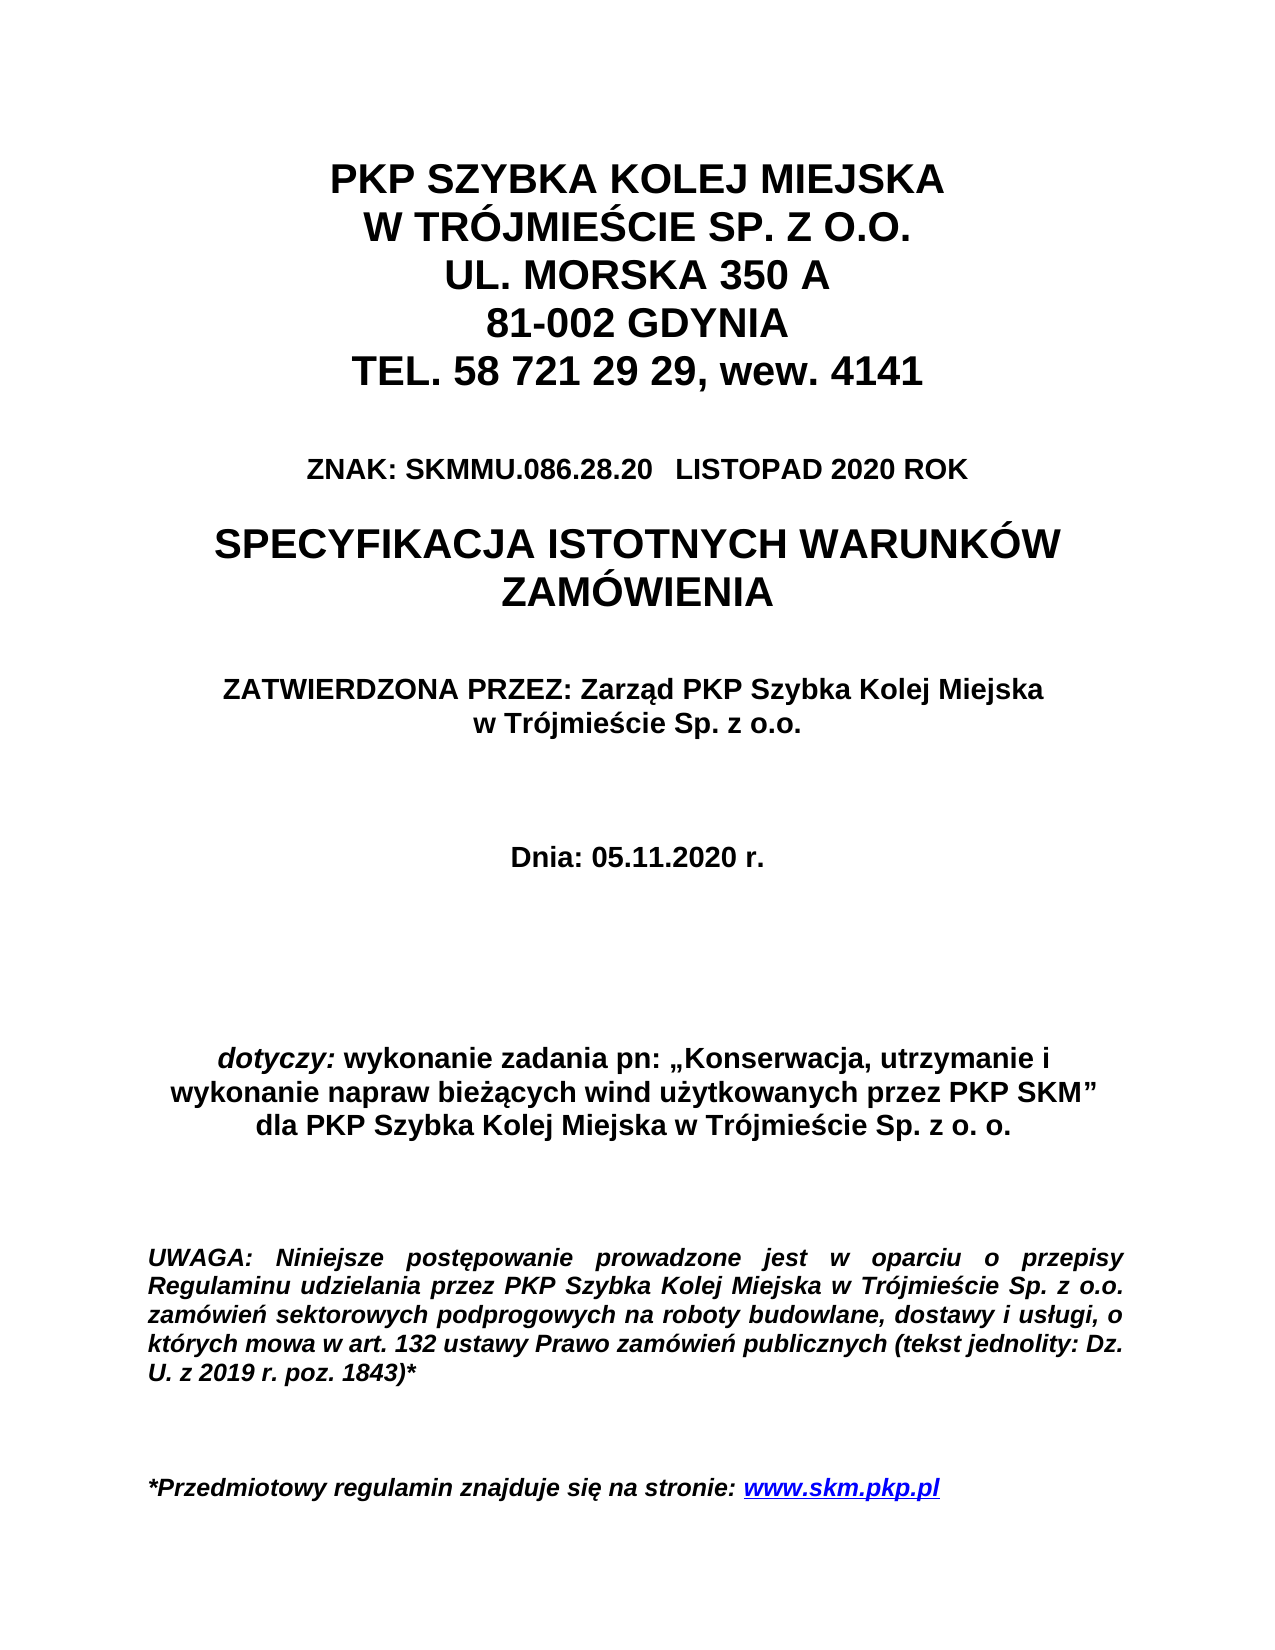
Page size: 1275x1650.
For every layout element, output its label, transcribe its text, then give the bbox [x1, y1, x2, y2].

text dotyczy: wykonanie zadania pn: „Konserwacja, utrzymanie i wykonanie napraw bieżących wind użytkowanych przez PKP SKM” dla PKP Szybka Kolej Miejska w Trójmieście Sp. z o. o. [148, 1041, 1120, 1142]
text UL. MORSKA 350 A [148, 251, 1127, 299]
text W TRÓJMIEŚCIE SP. Z O.O. [148, 203, 1127, 251]
text *Przedmiotowy regulamin znajduje się na stronie: www.skm.pkp.pl [148, 1473, 1127, 1501]
text 81-002 GDYNIA [148, 299, 1127, 347]
text Dnia: 05.11.2020 r. [148, 840, 1127, 874]
text SPECYFIKACJA ISTOTNYCH WARUNKÓW ZAMÓWIENIA [148, 519, 1127, 615]
text ZATWIERDZONA PRZEZ: Zarząd PKP Szybka Kolej Miejska w Trójmieście Sp. z o.o. [148, 672, 1127, 739]
text TEL. 58 721 29 29, wew. 4141 [148, 347, 1127, 394]
text UWAGA: Niniejsze postępowanie prowadzone jest w oparciu o przepisy Regulaminu udzielania przez PKP Szybka Kolej Miejska w Trójmieście Sp. z o.o. zamówień sektorowych podprogowych na roboty budowlane, dostawy i usługi, o których mowa w art. 132 ustawy Prawo zamówień publicznych (tekst jednolity: Dz. U. z 2019 r. poz. 1843)* [148, 1243, 1127, 1386]
text ZNAK: SKMMU.086.28.20 LISTOPAD 2020 ROK [148, 452, 1127, 486]
text PKP SZYBKA KOLEJ MIEJSKA [148, 155, 1127, 203]
